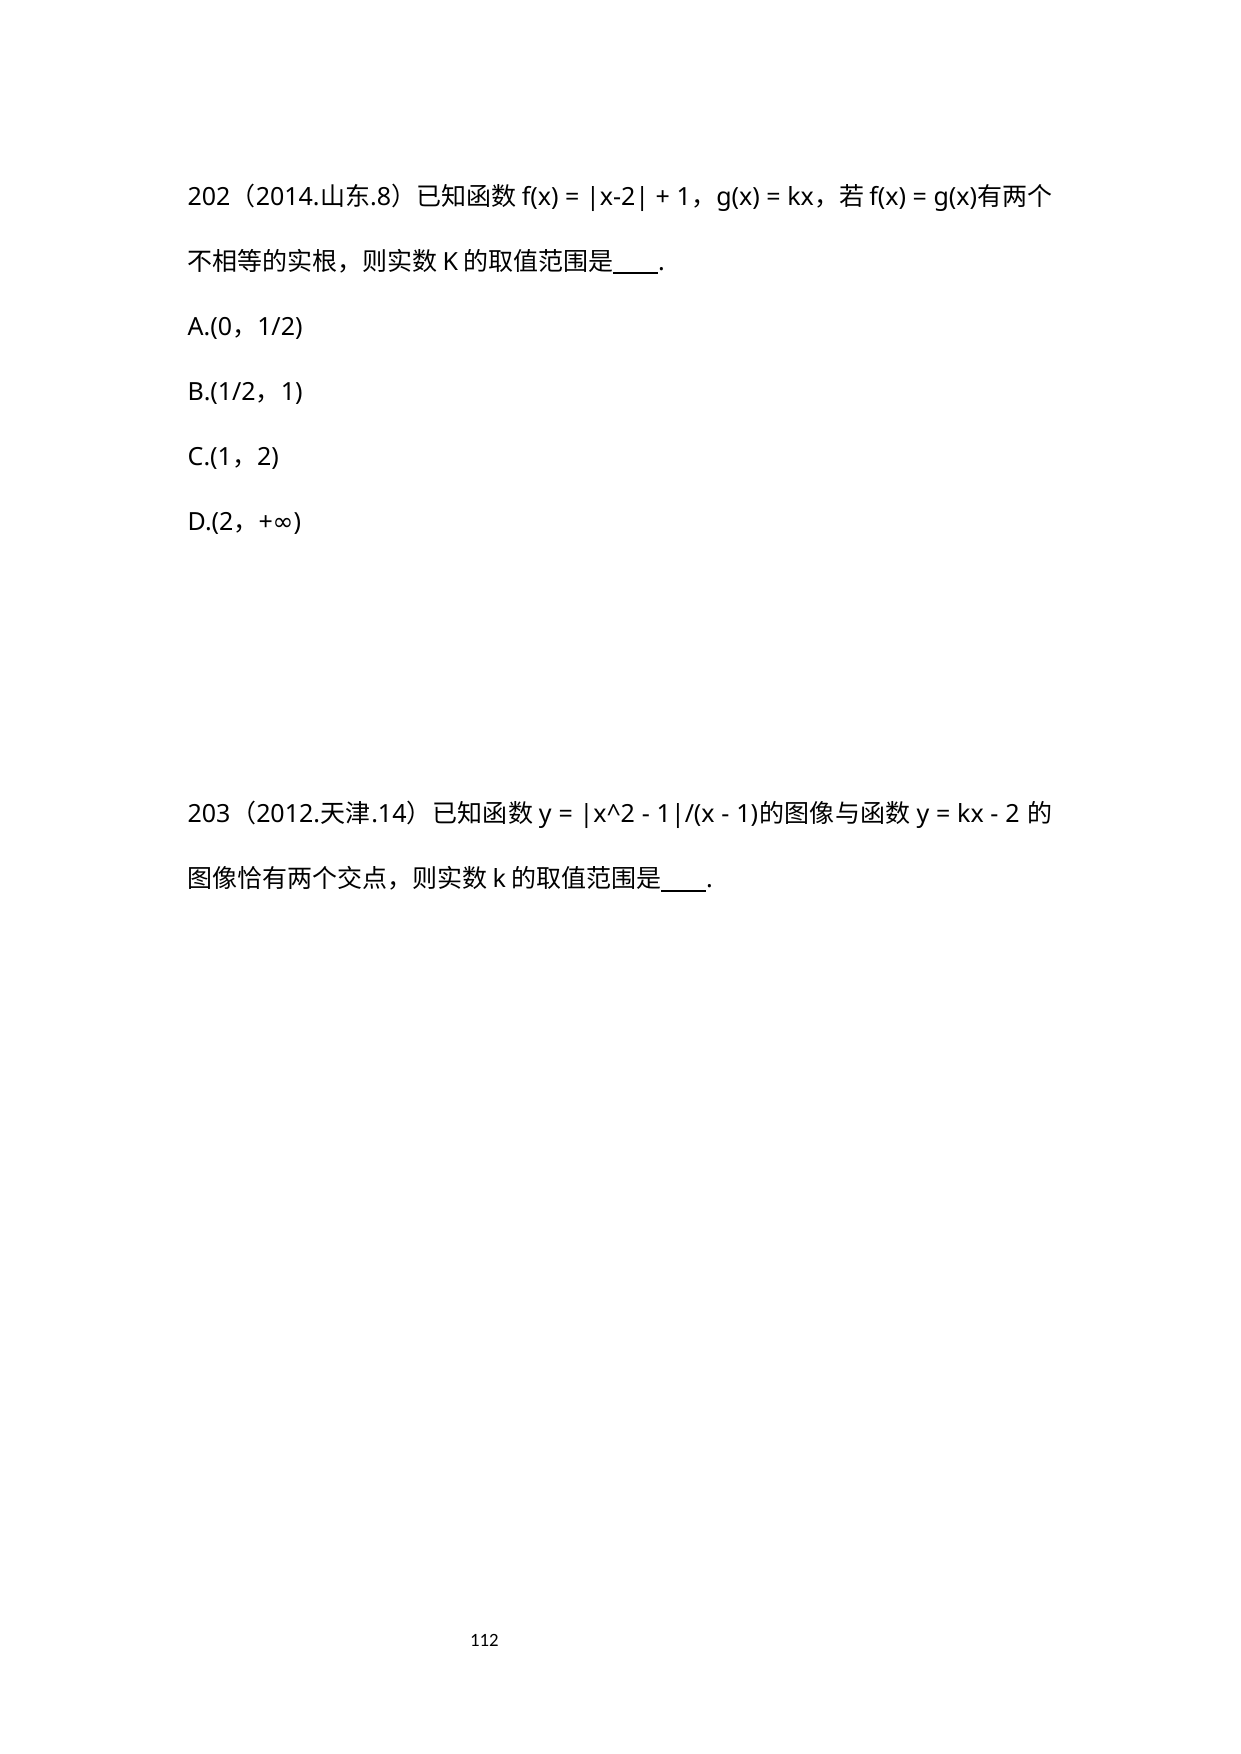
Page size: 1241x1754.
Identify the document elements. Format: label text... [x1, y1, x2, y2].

list B.(1/2，1) [187, 357, 1053, 422]
list C.(1，2) [187, 422, 1053, 487]
list 202（2014.山东.8）已知函数f(x) = |x-2| + 1，g(x) = kx，若f(x) = g(x)有两个不相等的实根，则实数K的取值范围是 . [187, 162, 1053, 292]
list (0，1/2) [187, 292, 1053, 357]
list D.(2，+∞) [187, 487, 1053, 552]
list 203（2012.天津.14）已知函数y = |x^2 - 1|/(x - 1)的图像与函数y = kx - 2 的图像恰有两个交点，则实数k的取值范围是 . [187, 779, 1053, 909]
